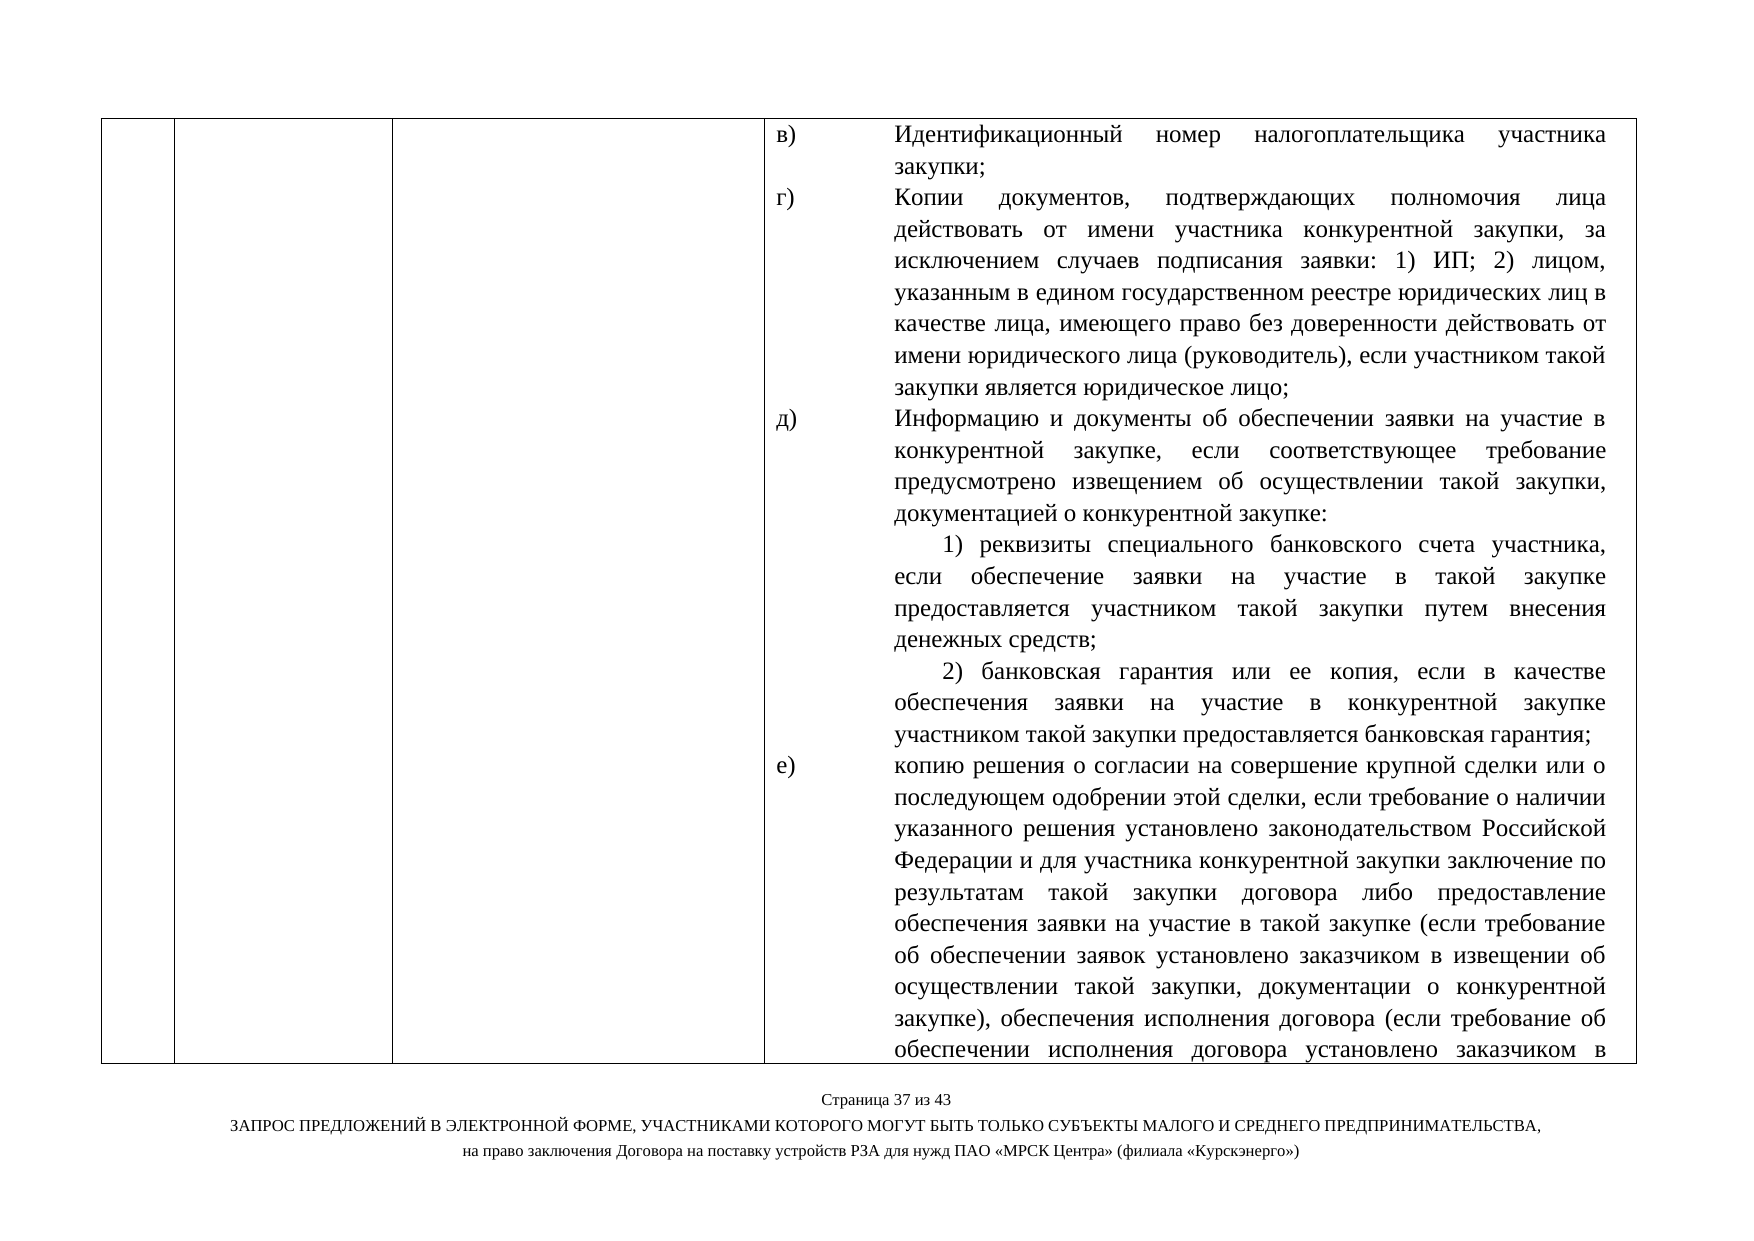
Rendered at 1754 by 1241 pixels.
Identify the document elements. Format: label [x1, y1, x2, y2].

table_cell [393, 119, 764, 1063]
table_cell [175, 119, 392, 1063]
table_cell [765, 119, 1636, 1063]
table_cell [102, 119, 174, 1063]
